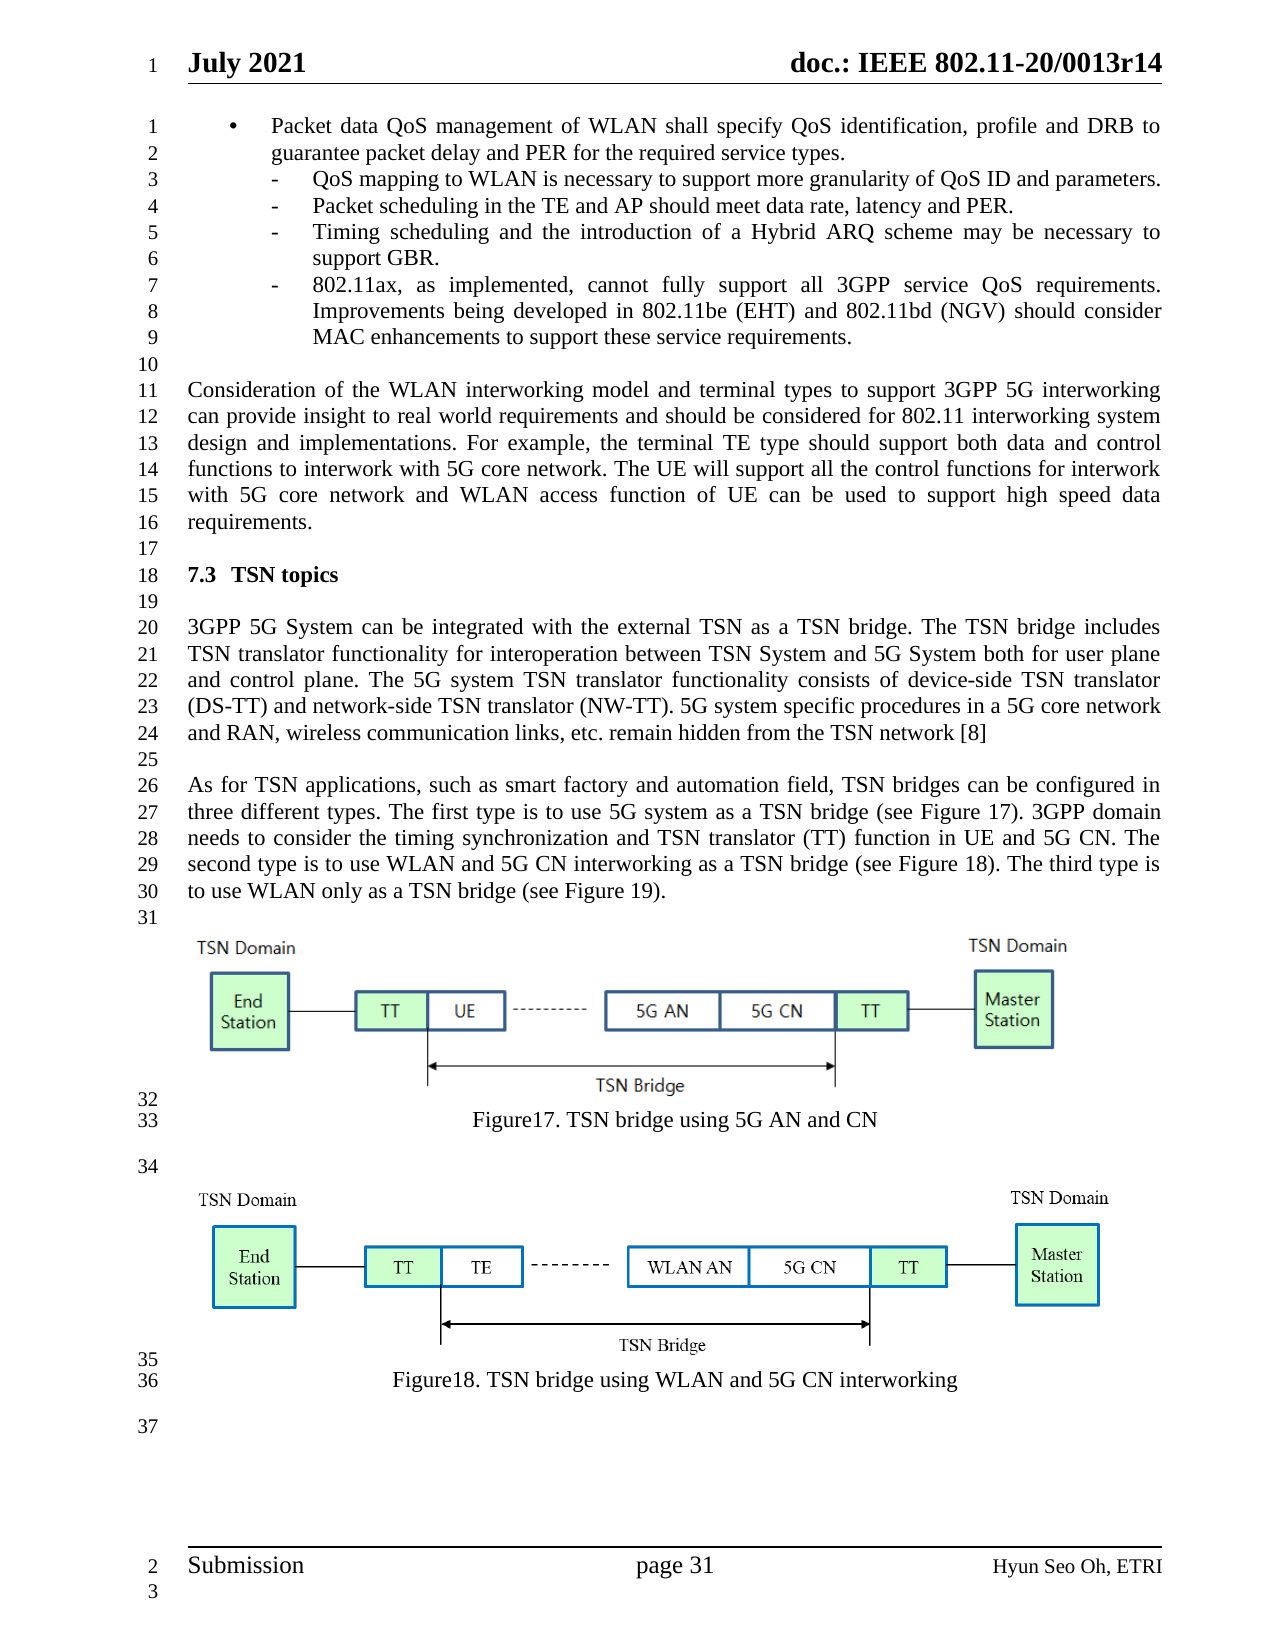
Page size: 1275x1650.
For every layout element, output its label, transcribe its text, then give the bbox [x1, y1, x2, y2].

list QoS mapping to WLAN is necessary to support more granularity of QoS ID and parameters. [271, 165, 1162, 192]
text 3GPP 5G System can be integrated with the external TSN as a TSN bridge. The TSN bridge includes TSN translator functionality for interoperation between TSN System and 5G System both for user plane and control plane. The 5G system TSN translator functionality consists of device-side TSN translator (DS-TT) and network-side TSN translator (NW-TT). 5G system specific procedures in a 5G core network and RAN, wireless communication links, etc. remain hidden from the TSN network [8] [187, 613, 1162, 745]
text As for TSN applications, such as smart factory and automation field, TSN bridges can be configured in three different types. The first type is to use 5G system as a TSN bridge (see Figure 17). 3GPP domain needs to consider the timing synchronization and TSN translator (TT) function in UE and 5G CN. The second type is to use WLAN and 5G CN interworking as a TSN bridge (see Figure 18). The third type is to use WLAN only as a TSN bridge (see Figure 19). [187, 771, 1162, 903]
list 802.11ax, as implemented, cannot fully support all 3GPP service QoS requirements. Improvements being developed in 802.11be (EHT) and 802.11bd (NGV) should consider MAC enhancements to support these service requirements. [271, 271, 1162, 350]
picture [187, 1180, 1155, 1367]
list Timing scheduling and the introduction of a Hybrid ARQ scheme may be necessary to support GBR. [271, 218, 1162, 271]
list Packet scheduling in the TE and AP should meet data rate, latency and PER. [271, 192, 1162, 218]
text Figure17. TSN bridge using 5G AN and CN [187, 1107, 1162, 1133]
text Figure18. TSN bridge using WLAN and 5G CN interworking [187, 1367, 1162, 1393]
subtitle TSN topics [187, 561, 1162, 587]
picture [187, 929, 1089, 1107]
text Consideration of the WLAN interworking model and terminal types to support 3GPP 5G interworking can provide insight to real world requirements and should be considered for 802.11 interworking system design and implementations. For example, the terminal TE type should support both data and control functions to interwork with 5G core network. The UE will support all the control functions for interwork with 5G core network and WLAN access function of UE can be used to support high speed data requirements. [187, 376, 1162, 534]
list Packet data QoS management of WLAN shall specify QoS identification, profile and DRB to guarantee packet delay and PER for the required service types. [229, 112, 1162, 165]
